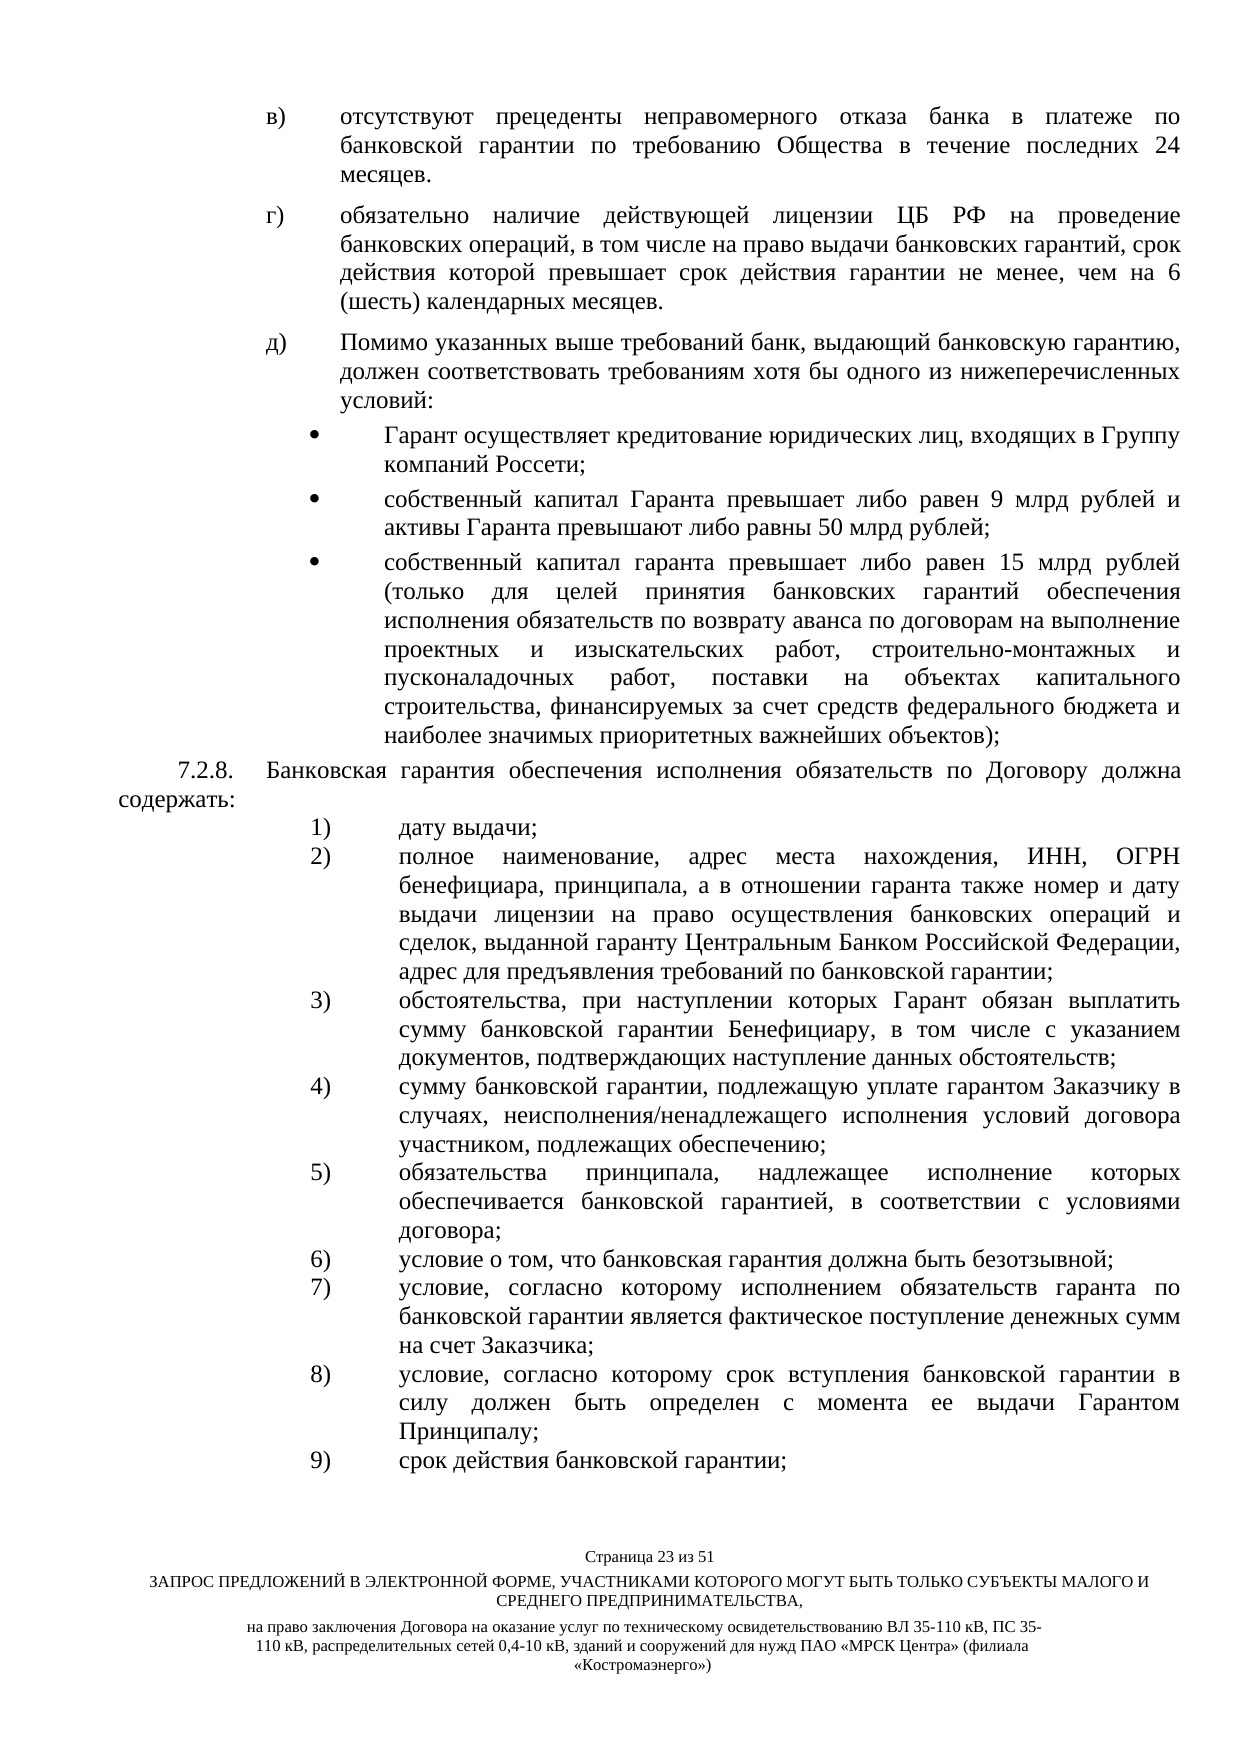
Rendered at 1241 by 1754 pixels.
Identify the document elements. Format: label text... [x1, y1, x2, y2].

list условие, согласно которому срок вступления банковской гарантии в силу должен быть определен с момента ее выдачи Гарантом Принципалу; [310, 1359, 1181, 1445]
list Помимо указанных выше требований банк, выдающий банковскую гарантию, должен соответствовать требованиям хотя бы одного из нижеперечисленных условий: [266, 327, 1181, 414]
list Гарант осуществляет кредитование юридических лиц, входящих в Группу компаний Россети; [310, 420, 1181, 477]
list обязательно наличие действующей лицензии ЦБ РФ на проведение банковских операций, в том числе на право выдачи банковских гарантий, срок действия которой превышает срок действия гарантии не менее, чем на 6 (шесть) календарных месяцев. [266, 200, 1181, 315]
list условие о том, что банковская гарантия должна быть безотзывной; [310, 1244, 1181, 1272]
list обязательства принципала, надлежащее исполнение которых обеспечивается банковской гарантией, в соответствии с условиями договора; [310, 1157, 1181, 1244]
list дату выдачи; [310, 812, 1181, 841]
list собственный капитал Гаранта превышает либо равен 9 млрд рублей и активы Гаранта превышают либо равны 50 млрд рублей; [310, 484, 1181, 541]
list собственный капитал гаранта превышает либо равен 15 млрд рублей (только для целей принятия банковских гарантий обеспечения исполнения обязательств по возврату аванса по договорам на выполнение проектных и изыскательских работ, строительно-монтажных и пусконаладочных работ, поставки на объектах капитального строительства, финансируемых за счет средств федерального бюджета и наиболее значимых приоритетных важнейших объектов); [310, 547, 1181, 749]
list условие, согласно которому исполнением обязательств гаранта по банковской гарантии является фактическое поступление денежных сумм на счет Заказчика; [310, 1272, 1181, 1359]
list сумму банковской гарантии, подлежащую уплате гарантом Заказчику в случаях, неисполнения/ненадлежащего исполнения условий договора участником, подлежащих обеспечению; [310, 1071, 1181, 1157]
list Банковская гарантия обеспечения исполнения обязательств по Договору должна содержать: [118, 755, 1181, 812]
list полное наименование, адрес места нахождения, ИНН, ОГРН бенефициара, принципала, а в отношении гаранта также номер и дату выдачи лицензии на право осуществления банковских операций и сделок, выданной гаранту Центральным Банком Российской Федерации, адрес для предъявления требований по банковской гарантии; [310, 841, 1181, 985]
list отсутствуют прецеденты неправомерного отказа банка в платеже по банковской гарантии по требованию Общества в течение последних 24 месяцев. [266, 101, 1181, 187]
list обстоятельства, при наступлении которых Гарант обязан выплатить сумму банковской гарантии Бенефициару, в том числе с указанием документов, подтверждающих наступление данных обстоятельств; [310, 985, 1181, 1071]
list срок действия банковской гарантии; [310, 1445, 1181, 1474]
